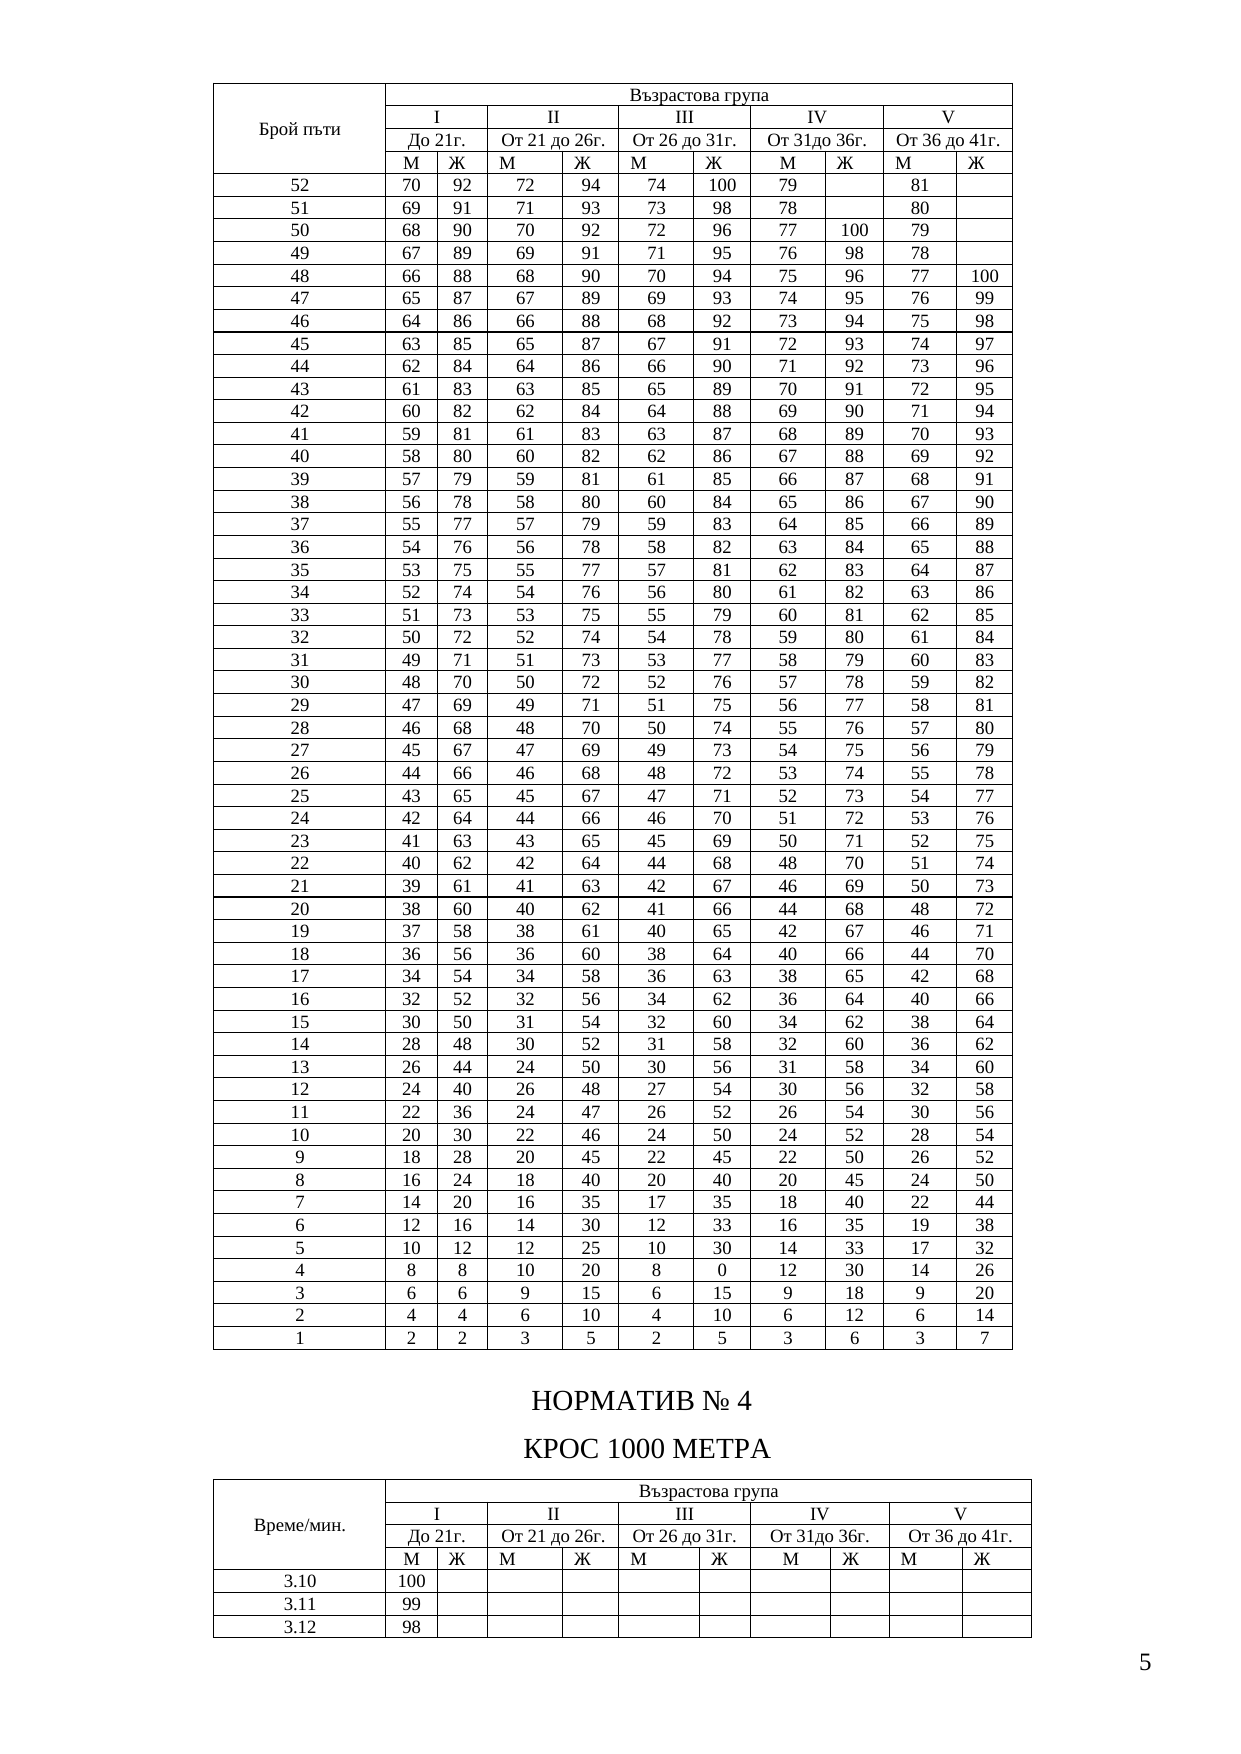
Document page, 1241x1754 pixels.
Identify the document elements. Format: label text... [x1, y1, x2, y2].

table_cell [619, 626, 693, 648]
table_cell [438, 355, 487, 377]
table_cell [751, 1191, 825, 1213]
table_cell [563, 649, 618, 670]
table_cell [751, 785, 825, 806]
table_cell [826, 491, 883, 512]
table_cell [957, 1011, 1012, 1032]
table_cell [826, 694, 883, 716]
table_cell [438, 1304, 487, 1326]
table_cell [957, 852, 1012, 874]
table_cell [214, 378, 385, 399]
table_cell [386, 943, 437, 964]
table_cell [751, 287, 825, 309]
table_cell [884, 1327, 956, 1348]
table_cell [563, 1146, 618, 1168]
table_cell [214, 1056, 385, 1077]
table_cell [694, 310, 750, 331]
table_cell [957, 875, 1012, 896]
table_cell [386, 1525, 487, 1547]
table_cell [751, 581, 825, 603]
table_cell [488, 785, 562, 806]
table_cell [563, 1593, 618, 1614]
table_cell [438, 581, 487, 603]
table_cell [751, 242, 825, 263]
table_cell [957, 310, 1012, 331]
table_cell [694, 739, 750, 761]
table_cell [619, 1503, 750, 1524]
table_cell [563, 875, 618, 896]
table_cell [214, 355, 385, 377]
table_cell IV [751, 106, 883, 128]
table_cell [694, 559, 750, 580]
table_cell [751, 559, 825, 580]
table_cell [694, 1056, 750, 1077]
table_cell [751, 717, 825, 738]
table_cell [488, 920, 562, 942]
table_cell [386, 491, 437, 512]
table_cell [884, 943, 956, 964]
table_cell Ж [563, 152, 618, 173]
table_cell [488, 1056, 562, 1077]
table_cell Ж [694, 152, 750, 173]
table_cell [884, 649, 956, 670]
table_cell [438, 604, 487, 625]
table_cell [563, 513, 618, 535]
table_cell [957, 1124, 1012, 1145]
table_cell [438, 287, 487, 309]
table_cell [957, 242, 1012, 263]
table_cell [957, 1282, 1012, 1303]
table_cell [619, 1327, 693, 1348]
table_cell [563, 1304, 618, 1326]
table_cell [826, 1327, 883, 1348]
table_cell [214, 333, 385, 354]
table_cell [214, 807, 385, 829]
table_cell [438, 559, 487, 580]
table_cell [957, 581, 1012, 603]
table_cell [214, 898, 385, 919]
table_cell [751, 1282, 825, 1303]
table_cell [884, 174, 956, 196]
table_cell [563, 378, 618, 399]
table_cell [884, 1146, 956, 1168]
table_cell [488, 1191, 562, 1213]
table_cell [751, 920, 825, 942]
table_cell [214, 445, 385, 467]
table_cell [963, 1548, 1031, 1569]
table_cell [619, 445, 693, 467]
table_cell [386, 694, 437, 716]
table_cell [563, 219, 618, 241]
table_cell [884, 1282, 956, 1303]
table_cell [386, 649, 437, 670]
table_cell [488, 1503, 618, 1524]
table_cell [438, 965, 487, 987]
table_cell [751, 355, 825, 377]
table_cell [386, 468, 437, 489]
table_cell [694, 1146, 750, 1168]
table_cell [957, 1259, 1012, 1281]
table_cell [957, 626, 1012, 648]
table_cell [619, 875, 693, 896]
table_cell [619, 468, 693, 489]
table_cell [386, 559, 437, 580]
table_cell I [386, 106, 487, 128]
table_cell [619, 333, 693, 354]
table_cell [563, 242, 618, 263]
table_cell М [488, 152, 562, 173]
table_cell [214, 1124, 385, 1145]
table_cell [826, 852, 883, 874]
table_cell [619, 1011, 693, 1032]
table_header Възрастова група [386, 84, 1012, 105]
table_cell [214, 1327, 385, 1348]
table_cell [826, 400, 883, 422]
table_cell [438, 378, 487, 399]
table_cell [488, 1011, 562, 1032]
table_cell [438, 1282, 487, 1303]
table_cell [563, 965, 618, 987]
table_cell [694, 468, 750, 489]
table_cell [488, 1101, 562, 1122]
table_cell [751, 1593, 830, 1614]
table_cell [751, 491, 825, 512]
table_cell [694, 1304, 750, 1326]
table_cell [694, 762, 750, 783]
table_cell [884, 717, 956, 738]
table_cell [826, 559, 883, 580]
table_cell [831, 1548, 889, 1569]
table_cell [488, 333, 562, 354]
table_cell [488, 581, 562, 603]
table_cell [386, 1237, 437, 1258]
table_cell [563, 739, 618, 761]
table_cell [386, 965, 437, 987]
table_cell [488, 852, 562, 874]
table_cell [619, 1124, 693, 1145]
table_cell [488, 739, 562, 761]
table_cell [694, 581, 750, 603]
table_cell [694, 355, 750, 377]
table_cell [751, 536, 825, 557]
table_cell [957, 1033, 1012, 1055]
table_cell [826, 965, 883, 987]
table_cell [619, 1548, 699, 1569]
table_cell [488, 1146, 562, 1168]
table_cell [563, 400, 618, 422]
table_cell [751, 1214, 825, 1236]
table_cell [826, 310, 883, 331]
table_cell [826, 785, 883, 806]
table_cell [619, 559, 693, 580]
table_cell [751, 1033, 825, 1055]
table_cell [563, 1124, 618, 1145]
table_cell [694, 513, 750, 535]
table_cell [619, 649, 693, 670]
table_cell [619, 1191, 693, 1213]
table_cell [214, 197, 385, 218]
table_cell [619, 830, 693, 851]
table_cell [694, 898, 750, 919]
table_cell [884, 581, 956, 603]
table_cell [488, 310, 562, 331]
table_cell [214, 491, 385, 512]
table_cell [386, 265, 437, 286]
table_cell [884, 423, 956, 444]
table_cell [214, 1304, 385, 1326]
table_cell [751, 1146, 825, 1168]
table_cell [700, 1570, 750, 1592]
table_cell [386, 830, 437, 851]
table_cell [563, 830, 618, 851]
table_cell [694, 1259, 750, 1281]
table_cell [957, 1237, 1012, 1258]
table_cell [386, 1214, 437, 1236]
table_cell До 21г. [386, 129, 487, 151]
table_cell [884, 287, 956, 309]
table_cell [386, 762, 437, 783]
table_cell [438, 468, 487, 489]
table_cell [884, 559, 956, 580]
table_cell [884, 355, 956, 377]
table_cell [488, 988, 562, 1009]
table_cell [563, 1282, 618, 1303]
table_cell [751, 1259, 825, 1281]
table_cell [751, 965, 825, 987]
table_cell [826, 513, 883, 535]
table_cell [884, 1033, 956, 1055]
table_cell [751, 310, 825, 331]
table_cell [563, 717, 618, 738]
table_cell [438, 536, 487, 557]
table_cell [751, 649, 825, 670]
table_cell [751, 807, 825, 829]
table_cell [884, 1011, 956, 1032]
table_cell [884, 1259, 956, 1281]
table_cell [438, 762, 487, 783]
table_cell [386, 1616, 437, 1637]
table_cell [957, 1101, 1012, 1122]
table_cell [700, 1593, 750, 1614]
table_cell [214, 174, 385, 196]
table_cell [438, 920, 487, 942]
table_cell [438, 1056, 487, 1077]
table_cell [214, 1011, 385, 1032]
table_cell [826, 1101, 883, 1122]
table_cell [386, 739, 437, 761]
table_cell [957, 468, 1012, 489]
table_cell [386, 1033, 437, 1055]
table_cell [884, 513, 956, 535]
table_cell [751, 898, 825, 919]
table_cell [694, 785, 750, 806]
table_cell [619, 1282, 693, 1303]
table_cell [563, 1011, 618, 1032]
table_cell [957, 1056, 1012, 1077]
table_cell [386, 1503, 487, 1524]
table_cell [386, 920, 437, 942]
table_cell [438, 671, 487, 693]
table_cell М [386, 152, 437, 173]
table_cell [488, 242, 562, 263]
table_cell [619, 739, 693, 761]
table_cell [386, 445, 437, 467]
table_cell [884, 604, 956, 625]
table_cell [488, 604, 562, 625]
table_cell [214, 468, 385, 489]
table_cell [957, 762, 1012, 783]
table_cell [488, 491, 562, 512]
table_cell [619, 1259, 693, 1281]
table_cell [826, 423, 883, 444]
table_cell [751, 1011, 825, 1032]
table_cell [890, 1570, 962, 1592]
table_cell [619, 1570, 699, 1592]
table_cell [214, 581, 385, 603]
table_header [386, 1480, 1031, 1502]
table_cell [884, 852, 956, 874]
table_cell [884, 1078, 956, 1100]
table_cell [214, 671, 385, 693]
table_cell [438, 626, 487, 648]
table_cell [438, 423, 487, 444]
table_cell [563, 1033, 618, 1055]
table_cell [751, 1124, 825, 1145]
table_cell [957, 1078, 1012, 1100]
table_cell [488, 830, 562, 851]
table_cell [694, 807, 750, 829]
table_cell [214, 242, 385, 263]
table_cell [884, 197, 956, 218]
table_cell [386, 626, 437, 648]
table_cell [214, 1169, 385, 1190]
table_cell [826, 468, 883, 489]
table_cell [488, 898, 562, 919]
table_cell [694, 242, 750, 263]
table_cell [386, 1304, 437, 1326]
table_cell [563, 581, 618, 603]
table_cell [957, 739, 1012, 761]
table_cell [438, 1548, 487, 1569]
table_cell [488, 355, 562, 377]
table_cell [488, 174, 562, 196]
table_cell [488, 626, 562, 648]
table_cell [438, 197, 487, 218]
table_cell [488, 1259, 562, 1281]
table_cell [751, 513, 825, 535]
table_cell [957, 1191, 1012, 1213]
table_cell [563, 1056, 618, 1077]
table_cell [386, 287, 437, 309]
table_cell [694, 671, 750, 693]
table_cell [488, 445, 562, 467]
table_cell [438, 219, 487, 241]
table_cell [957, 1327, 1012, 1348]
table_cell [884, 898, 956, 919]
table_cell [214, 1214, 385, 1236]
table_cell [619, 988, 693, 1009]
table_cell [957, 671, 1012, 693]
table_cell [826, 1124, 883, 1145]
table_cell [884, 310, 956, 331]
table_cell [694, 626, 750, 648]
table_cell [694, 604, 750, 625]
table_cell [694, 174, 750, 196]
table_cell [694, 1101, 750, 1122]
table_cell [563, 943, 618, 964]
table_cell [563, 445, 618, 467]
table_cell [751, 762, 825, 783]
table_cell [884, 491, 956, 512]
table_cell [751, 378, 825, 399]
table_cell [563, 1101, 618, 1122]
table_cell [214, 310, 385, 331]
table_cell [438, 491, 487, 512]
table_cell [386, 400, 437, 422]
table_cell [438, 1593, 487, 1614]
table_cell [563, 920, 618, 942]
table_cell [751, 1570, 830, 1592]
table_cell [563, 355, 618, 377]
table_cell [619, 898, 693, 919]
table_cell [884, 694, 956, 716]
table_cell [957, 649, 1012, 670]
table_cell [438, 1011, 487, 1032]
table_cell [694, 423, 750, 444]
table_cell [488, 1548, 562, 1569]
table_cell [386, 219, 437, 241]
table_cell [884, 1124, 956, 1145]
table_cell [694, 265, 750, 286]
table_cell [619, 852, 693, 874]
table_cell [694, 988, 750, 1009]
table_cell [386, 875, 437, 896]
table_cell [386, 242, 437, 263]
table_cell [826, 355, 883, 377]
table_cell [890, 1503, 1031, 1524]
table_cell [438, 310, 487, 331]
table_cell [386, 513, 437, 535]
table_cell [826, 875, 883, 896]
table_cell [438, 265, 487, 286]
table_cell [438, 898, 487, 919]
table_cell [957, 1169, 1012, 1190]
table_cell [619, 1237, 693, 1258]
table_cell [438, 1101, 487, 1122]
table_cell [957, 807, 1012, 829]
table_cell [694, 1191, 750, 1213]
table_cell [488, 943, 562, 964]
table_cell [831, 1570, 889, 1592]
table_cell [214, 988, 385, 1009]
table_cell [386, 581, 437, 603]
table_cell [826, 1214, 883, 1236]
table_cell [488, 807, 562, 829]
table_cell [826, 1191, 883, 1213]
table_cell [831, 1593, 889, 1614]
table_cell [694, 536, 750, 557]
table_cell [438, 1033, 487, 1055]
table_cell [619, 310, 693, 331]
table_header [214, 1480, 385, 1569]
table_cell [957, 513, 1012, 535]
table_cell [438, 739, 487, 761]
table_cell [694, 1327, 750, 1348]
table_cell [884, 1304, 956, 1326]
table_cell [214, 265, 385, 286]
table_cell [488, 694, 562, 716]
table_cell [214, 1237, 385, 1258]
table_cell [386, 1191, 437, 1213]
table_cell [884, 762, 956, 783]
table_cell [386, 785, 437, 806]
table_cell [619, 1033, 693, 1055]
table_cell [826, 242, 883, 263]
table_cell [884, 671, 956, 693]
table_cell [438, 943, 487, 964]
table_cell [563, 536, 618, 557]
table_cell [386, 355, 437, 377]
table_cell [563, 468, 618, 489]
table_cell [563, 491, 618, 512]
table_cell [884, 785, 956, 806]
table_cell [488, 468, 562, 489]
table_cell II [488, 106, 618, 128]
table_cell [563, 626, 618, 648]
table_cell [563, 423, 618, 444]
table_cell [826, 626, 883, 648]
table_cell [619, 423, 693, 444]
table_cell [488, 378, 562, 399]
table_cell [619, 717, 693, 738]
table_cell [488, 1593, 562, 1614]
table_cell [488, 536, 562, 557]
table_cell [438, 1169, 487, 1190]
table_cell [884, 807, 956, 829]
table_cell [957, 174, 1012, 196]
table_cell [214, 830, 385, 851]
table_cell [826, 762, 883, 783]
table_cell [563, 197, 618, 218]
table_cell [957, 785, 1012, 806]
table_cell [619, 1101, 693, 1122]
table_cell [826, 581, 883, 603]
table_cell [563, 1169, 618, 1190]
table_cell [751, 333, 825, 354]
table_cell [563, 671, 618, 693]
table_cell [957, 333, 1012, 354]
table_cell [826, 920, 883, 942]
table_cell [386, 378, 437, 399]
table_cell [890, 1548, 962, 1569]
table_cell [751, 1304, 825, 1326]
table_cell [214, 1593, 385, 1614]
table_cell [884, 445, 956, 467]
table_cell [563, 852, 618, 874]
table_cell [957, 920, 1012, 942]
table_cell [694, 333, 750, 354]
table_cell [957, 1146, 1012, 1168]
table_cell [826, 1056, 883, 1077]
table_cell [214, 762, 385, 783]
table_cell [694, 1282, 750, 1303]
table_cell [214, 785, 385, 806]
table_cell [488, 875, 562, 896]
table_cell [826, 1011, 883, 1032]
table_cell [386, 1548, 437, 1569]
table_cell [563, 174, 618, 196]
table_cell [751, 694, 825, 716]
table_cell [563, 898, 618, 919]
table_cell От 36 до 41г. [884, 129, 1012, 151]
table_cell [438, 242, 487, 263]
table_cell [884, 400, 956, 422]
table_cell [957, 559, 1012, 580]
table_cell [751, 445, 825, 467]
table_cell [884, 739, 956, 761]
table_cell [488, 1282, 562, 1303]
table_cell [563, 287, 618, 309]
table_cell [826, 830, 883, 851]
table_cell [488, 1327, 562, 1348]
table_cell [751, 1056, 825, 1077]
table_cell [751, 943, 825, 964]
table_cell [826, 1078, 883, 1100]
table_header Брой пъти [214, 84, 385, 173]
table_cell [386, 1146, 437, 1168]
table_cell От 21 до 26г. [488, 129, 618, 151]
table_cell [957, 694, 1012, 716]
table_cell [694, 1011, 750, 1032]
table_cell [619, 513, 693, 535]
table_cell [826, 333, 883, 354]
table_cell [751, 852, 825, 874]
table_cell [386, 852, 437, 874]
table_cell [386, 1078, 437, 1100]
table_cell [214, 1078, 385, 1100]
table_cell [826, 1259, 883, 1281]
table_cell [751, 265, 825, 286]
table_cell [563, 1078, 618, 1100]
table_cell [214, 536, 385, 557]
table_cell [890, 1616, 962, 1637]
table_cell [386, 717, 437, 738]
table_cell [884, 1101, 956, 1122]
table_cell V [884, 106, 1012, 128]
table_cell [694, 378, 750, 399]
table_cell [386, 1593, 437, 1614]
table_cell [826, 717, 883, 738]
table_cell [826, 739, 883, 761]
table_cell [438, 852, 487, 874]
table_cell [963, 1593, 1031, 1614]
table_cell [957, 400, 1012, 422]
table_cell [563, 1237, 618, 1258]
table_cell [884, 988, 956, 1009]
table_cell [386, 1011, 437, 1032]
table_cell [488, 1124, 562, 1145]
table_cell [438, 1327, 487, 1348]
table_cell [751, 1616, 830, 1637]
table_cell М [619, 152, 693, 173]
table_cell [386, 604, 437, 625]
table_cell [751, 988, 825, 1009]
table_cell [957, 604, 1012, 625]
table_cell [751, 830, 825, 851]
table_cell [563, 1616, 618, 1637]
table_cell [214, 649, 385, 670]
table_cell М [751, 152, 825, 173]
table_cell Ж [826, 152, 883, 173]
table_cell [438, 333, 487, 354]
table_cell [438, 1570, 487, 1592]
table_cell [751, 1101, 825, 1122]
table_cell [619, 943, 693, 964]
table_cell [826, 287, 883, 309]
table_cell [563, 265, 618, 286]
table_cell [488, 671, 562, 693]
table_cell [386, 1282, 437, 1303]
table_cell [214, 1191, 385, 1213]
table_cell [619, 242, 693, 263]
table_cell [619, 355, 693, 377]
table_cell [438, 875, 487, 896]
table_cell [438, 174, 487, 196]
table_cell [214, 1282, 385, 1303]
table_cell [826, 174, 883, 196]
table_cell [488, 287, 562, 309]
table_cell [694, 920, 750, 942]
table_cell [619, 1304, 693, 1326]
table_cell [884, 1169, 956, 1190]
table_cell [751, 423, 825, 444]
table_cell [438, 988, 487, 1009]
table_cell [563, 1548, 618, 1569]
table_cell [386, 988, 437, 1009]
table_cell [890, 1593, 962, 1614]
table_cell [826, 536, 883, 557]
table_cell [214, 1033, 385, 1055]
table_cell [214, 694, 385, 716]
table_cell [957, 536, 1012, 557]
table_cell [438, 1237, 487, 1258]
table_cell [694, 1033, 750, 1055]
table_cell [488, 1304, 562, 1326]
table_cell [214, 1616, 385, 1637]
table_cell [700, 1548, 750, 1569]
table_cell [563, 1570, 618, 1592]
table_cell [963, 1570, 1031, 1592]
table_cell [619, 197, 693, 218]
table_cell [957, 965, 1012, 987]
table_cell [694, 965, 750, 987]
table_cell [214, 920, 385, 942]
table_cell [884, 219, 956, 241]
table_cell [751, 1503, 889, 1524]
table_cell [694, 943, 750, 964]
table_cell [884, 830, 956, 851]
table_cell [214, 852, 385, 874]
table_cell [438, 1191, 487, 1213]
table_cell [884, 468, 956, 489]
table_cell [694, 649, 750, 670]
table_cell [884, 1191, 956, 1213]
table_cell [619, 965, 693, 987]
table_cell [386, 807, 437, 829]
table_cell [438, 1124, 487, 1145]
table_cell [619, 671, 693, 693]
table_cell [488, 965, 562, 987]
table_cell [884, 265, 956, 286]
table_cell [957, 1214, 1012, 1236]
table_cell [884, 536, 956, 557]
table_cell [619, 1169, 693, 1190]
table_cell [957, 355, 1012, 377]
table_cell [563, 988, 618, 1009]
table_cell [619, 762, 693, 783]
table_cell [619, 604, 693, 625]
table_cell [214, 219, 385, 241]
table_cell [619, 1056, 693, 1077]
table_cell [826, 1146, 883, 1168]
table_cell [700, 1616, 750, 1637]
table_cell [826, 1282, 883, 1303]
text НОРМАТИВ № 4 [457, 1383, 1152, 1417]
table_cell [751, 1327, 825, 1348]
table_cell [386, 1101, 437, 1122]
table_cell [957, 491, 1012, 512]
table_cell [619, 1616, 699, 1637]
table_cell От 26 до 31г. [619, 129, 750, 151]
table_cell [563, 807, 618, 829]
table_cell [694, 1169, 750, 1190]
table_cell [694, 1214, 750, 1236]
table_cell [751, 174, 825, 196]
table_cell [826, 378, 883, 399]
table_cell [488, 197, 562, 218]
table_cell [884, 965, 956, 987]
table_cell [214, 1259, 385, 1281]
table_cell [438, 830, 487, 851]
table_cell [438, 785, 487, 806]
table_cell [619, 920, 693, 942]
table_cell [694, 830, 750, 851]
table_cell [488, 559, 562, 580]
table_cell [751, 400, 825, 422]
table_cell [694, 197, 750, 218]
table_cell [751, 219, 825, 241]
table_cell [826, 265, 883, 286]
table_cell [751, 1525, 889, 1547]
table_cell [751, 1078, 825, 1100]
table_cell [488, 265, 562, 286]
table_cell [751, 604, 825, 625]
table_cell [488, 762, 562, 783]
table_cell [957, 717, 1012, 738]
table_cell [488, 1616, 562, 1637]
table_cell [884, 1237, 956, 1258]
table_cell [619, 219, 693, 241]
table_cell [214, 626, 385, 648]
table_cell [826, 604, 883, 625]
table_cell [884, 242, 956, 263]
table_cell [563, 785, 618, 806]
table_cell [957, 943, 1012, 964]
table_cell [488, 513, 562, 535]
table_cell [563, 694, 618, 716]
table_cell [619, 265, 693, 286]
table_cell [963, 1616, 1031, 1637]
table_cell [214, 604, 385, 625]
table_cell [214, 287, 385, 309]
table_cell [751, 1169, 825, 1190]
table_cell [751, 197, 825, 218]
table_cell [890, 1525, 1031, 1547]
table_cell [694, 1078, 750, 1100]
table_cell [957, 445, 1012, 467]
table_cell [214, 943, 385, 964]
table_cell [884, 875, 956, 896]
table_cell Ж [438, 152, 487, 173]
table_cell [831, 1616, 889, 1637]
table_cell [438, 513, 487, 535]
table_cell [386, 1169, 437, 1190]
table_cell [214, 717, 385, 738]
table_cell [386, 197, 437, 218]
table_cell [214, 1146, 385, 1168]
table_cell Ж [957, 152, 1012, 173]
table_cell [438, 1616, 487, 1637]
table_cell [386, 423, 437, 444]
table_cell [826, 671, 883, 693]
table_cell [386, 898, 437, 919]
table_cell III [619, 106, 750, 128]
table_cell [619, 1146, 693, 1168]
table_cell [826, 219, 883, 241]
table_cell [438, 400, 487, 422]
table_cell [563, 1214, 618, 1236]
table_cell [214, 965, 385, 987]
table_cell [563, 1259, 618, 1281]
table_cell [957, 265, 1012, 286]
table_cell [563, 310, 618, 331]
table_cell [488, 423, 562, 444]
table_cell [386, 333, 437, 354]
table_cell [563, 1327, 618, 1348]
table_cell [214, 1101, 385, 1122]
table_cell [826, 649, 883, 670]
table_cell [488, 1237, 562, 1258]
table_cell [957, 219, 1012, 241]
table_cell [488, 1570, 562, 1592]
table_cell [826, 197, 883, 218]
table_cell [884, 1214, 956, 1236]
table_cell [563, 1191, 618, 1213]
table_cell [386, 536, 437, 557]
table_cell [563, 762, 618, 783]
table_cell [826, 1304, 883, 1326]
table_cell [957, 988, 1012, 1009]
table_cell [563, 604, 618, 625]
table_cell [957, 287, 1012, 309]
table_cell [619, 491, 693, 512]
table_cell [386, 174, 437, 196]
table_cell От 31до 36г. [751, 129, 883, 151]
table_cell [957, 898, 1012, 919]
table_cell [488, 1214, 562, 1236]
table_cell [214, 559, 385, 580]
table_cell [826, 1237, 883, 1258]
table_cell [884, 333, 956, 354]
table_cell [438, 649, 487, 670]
text КРОС 1000 МЕТРА [457, 1431, 1152, 1464]
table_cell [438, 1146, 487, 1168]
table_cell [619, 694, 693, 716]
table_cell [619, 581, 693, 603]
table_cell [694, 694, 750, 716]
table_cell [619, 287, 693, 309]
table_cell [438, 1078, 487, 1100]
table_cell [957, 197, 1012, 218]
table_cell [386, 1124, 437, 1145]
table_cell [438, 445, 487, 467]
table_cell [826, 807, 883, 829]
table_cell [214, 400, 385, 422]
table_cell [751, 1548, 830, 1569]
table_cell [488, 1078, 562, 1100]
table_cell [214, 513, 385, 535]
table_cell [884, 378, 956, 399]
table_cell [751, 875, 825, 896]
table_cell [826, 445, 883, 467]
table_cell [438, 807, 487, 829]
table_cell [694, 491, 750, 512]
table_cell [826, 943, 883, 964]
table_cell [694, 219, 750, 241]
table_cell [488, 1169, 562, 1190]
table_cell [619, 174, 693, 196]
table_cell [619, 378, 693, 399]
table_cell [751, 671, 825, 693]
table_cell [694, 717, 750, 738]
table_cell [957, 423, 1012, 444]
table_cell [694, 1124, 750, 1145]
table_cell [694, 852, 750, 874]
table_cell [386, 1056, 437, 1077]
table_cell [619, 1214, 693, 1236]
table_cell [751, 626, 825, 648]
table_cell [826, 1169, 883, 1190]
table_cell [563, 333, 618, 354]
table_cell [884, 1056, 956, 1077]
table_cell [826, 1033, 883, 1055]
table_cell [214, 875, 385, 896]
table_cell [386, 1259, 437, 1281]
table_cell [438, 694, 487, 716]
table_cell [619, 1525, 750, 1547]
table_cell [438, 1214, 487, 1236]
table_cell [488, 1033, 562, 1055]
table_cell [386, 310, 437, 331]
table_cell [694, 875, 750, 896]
table_cell М [884, 152, 956, 173]
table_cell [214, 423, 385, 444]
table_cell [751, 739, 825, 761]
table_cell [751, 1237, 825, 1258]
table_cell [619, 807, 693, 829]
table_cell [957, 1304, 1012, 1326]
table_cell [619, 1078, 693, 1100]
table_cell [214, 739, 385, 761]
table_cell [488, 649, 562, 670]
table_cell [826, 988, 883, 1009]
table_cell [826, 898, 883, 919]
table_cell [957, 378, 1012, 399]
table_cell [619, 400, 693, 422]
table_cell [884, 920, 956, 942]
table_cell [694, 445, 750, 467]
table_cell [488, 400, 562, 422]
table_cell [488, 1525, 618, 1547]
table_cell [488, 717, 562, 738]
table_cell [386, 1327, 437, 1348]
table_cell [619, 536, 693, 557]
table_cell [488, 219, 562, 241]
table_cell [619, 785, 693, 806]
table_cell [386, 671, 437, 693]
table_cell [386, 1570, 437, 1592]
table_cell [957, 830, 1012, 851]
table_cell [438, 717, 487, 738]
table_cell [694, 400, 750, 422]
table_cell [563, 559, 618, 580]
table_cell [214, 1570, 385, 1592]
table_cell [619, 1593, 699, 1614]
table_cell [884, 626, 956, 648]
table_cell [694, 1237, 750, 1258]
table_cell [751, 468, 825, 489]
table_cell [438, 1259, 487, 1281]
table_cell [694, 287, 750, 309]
